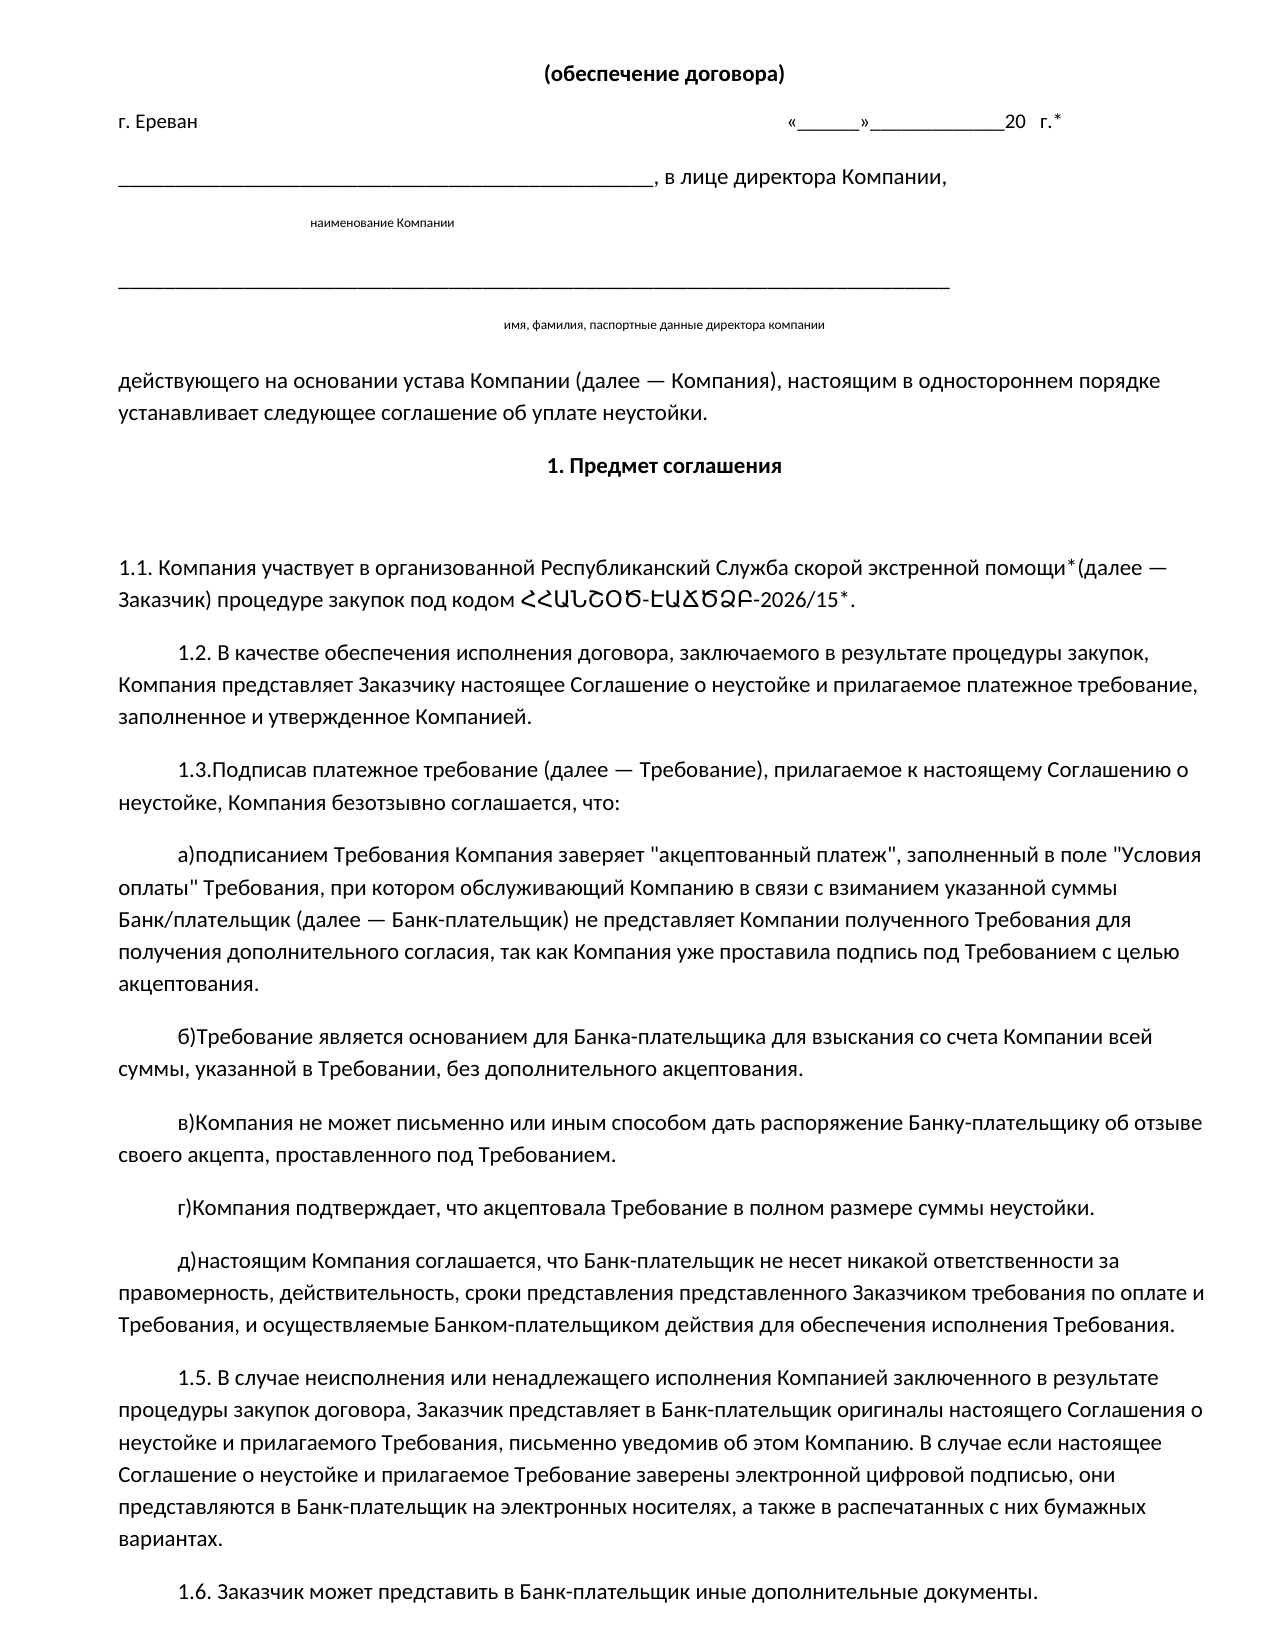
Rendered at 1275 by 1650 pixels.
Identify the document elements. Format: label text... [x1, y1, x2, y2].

table_header «______»_____________20 г.* [605, 108, 1074, 162]
text а)подписанием Требования Компания заверяет "акцептованный платеж", заполненный в поле "Условия оплаты" Требования, при котором обслуживающий Компанию в связи с взиманием указанной суммы Банк/плательщик (далее — Банк-плательщик) не представляет Компании полученного Требования для получения дополнительного согласия, так как Компания уже проставила подпись под Требованием с целью акцептования. [118, 841, 1211, 997]
table_header г. Ереван [107, 108, 605, 162]
text 1.6. Заказчик может представить в Банк-плательщик иные дополнительные документы. [118, 1577, 1211, 1605]
text действующего на основании устава Компании (далее — Компания), настоящим в одностороннем порядке устанавливает следующее соглашение об уплате неустойки. [118, 366, 1211, 426]
text _______________________________________________, в лице директора Компании, [118, 162, 1211, 190]
text (обеспечение договора) [118, 59, 1211, 87]
text 1.2. В качестве обеспечения исполнения договора, заключаемого в результате процедуры закупок, Компания представляет Заказчику настоящее Соглашение о неустойке и прилагаемое платежное требование, заполненное и утвержденное Компанией. [118, 638, 1211, 730]
text г)Компания подтверждает, что акцептовала Требование в полном размере суммы неустойки. [118, 1193, 1211, 1221]
text б)Требование является основанием для Банка-плательщика для взыскания со счета Компании всей суммы, указанной в Требовании, без дополнительного акцептования. [118, 1022, 1211, 1083]
text 1.1. Компания участвует в организованной Республиканский Служба скорой экстренной помощи*(далее — Заказчик) процедуре закупок под кодом ՀՀԱՆՇՕԾ-ԷԱՃԾՁԲ-2026/15*. [118, 553, 1211, 613]
text 1.3.Подписав платежное требование (далее — Требование), прилагаемое к настоящему Соглашению о неустойке, Компания безотзывно соглашается, что: [118, 755, 1211, 816]
text в)Компания не может письменно или иным способом дать распоряжение Банку-плательщику об отзыве своего акцепта, проставленного под Требованием. [118, 1108, 1211, 1168]
text д)настоящим Компания соглашается, что Банк-плательщик не несет никакой ответственности за правомерность, действительность, сроки представления представленного Заказчиком требования по оплате и Требования, и осуществляемые Банком-плательщиком действия для обеспечения исполнения Требования. [118, 1246, 1211, 1338]
text имя, фамилия, паспортные данные директора компании [118, 317, 1211, 345]
text _________________________________________________________________________ [118, 264, 1211, 292]
text наименование Компании [310, 215, 1211, 243]
text 1.5. В случае неисполнения или ненадлежащего исполнения Компанией заключенного в результате процедуры закупок договора, Заказчик представляет в Банк-плательщик оригиналы настоящего Соглашения о неустойке и прилагаемого Требования, письменно уведомив об этом Компанию. В случае если настоящее Соглашение о неустойке и прилагаемое Требование заверены электронной цифровой подписью, они представляются в Банк-плательщик на электронных носителях, а также в распечатанных с них бумажных вариантах. [118, 1363, 1211, 1552]
text 1. Предмет соглашения [118, 451, 1211, 479]
